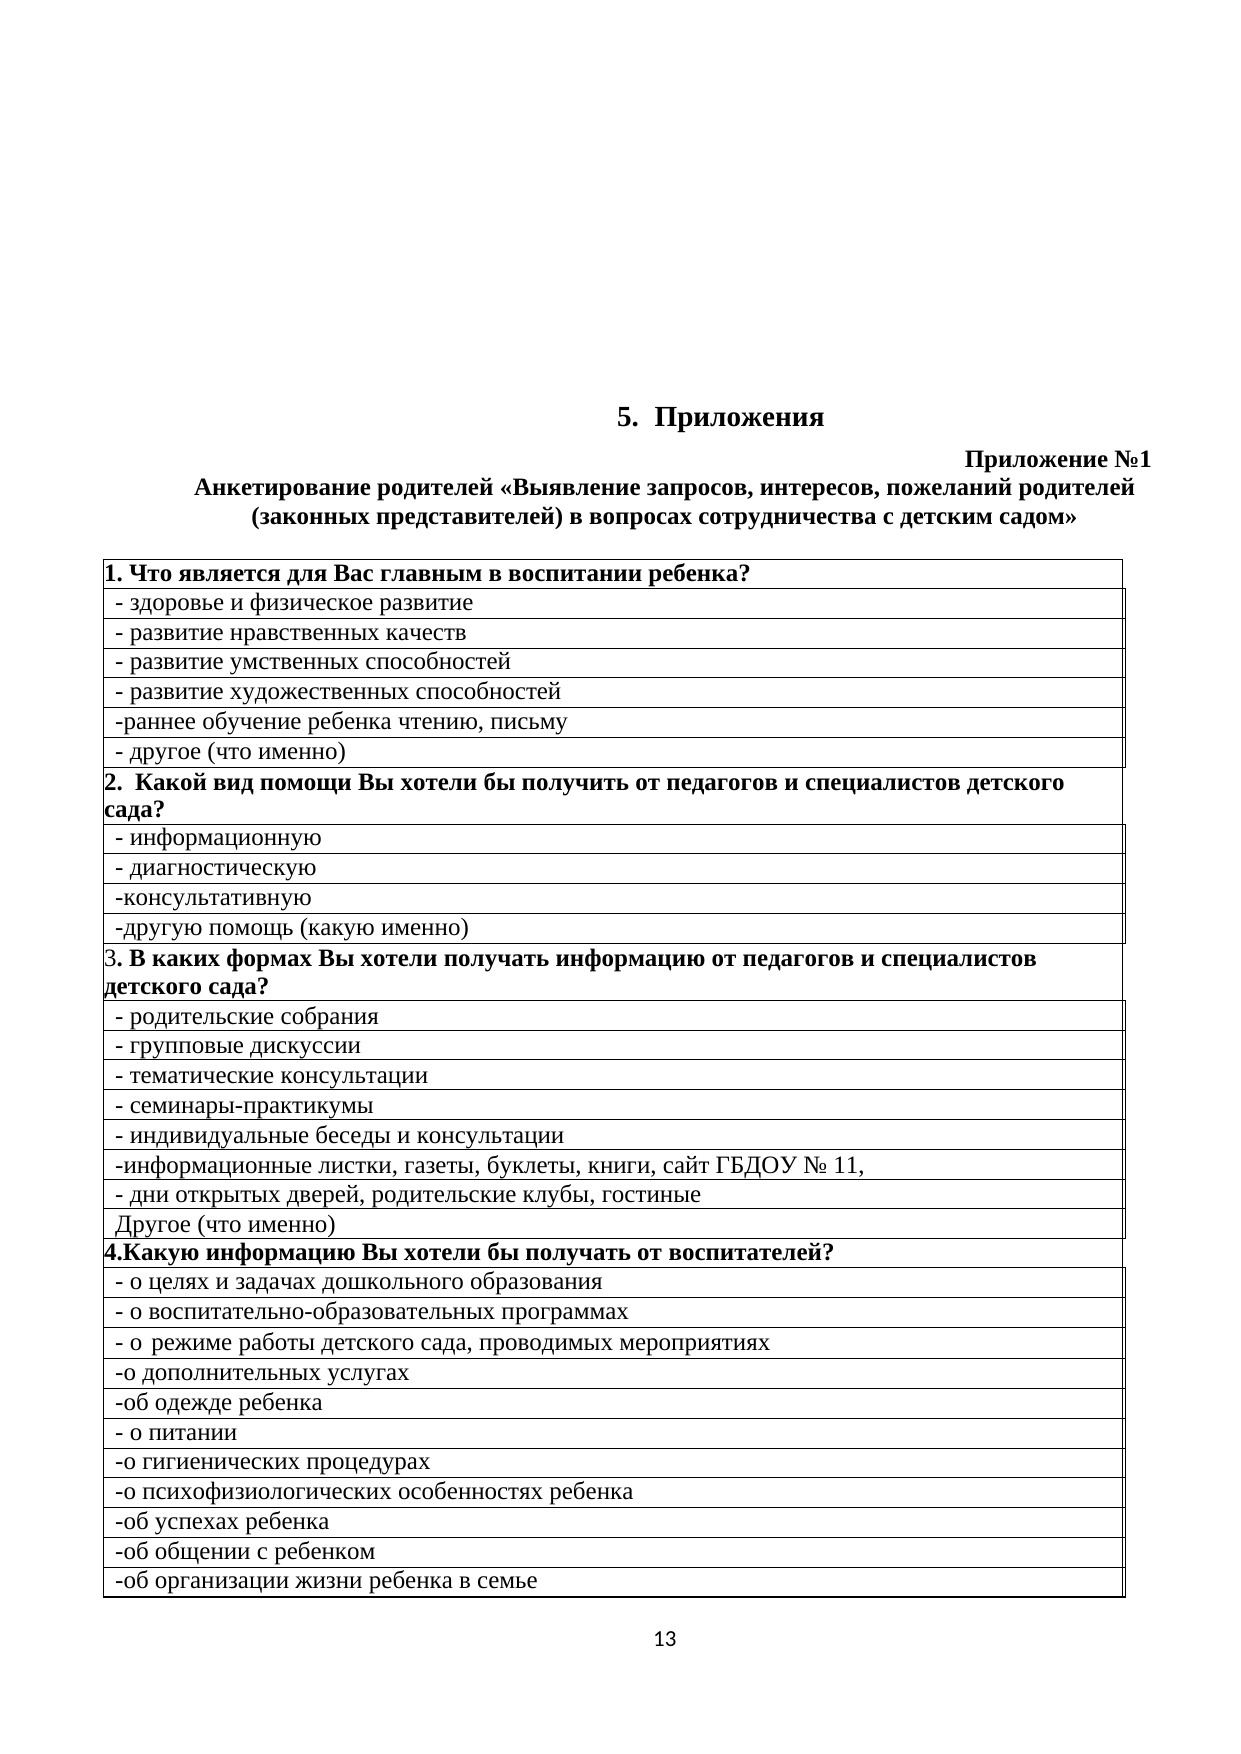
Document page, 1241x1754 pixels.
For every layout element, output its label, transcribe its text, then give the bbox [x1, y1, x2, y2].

table_cell - о режиме работы детского сада, проводимых мероприятиях [104, 1328, 1122, 1358]
table_cell - родительские собрания [104, 1001, 1122, 1029]
table_cell Другое (что именно) [104, 1209, 1122, 1238]
table_cell -другую помощь (какую именно) [104, 914, 1122, 943]
list Приложение №1 [327, 438, 1152, 472]
table_cell - другое (что именно) [104, 738, 1122, 767]
table_cell -об одежде ребенка [104, 1389, 1122, 1418]
table_cell - здоровье и физическое развитие [104, 589, 1122, 618]
table_cell - диагностическую [104, 854, 1122, 883]
table_cell - развитие нравственных качеств [104, 619, 1122, 647]
table_header 1. Что является для Вас главным в воспитании ребенка? [104, 560, 1122, 588]
table_cell -об общении с ребенком [104, 1538, 1122, 1567]
table_cell -об успехах ребенка [104, 1508, 1122, 1537]
table_cell - дни открытых дверей, родительские клубы, гостиные [104, 1180, 1122, 1208]
list Анкетирование родителей «Выявление запросов, интересов, пожеланий родителей (законных представителей) в вопросах сотрудничества с детским садом» [177, 472, 1152, 530]
table_cell - тематические консультации [104, 1060, 1122, 1089]
table_cell - о воспитательно-образовательных программах [104, 1298, 1122, 1327]
table_cell - развитие умственных способностей [104, 649, 1122, 677]
table_cell -о дополнительных услугах [104, 1359, 1122, 1388]
table_cell -о гигиенических процедурах [104, 1449, 1122, 1477]
table_cell - семинары-практикумы [104, 1090, 1122, 1119]
table_cell - о питании [104, 1419, 1122, 1447]
table_cell -раннее обучение ребенка чтению, письму [104, 708, 1122, 737]
table_cell 2. Какой вид помощи Вы хотели бы получить от педагогов и специалистов детского сада? [104, 768, 1122, 823]
table_cell - индивидуальные беседы и консультации [104, 1120, 1122, 1149]
table_cell 4.Какую информацию Вы хотели бы получать от воспитателей? [104, 1239, 1122, 1267]
table_cell -информационные листки, газеты, буклеты, книги, сайт ГБДОУ № 11, [104, 1150, 1122, 1178]
table_cell -о психофизиологических особенностях ребенка [104, 1478, 1122, 1507]
table_cell 3. В каких формах Вы хотели получать информацию от педагогов и специалистов детского сада? [104, 944, 1122, 1000]
table_cell - о целях и задачах дошкольного образования [104, 1268, 1122, 1297]
list Приложения [290, 399, 1152, 433]
table_cell -консультативную [104, 884, 1122, 913]
table_cell - групповые дискуссии [104, 1031, 1122, 1059]
table_cell -об организации жизни ребенка в семье [104, 1568, 1122, 1596]
table_cell - развитие художественных способностей [104, 678, 1122, 707]
table_cell - информационную [104, 825, 1122, 853]
